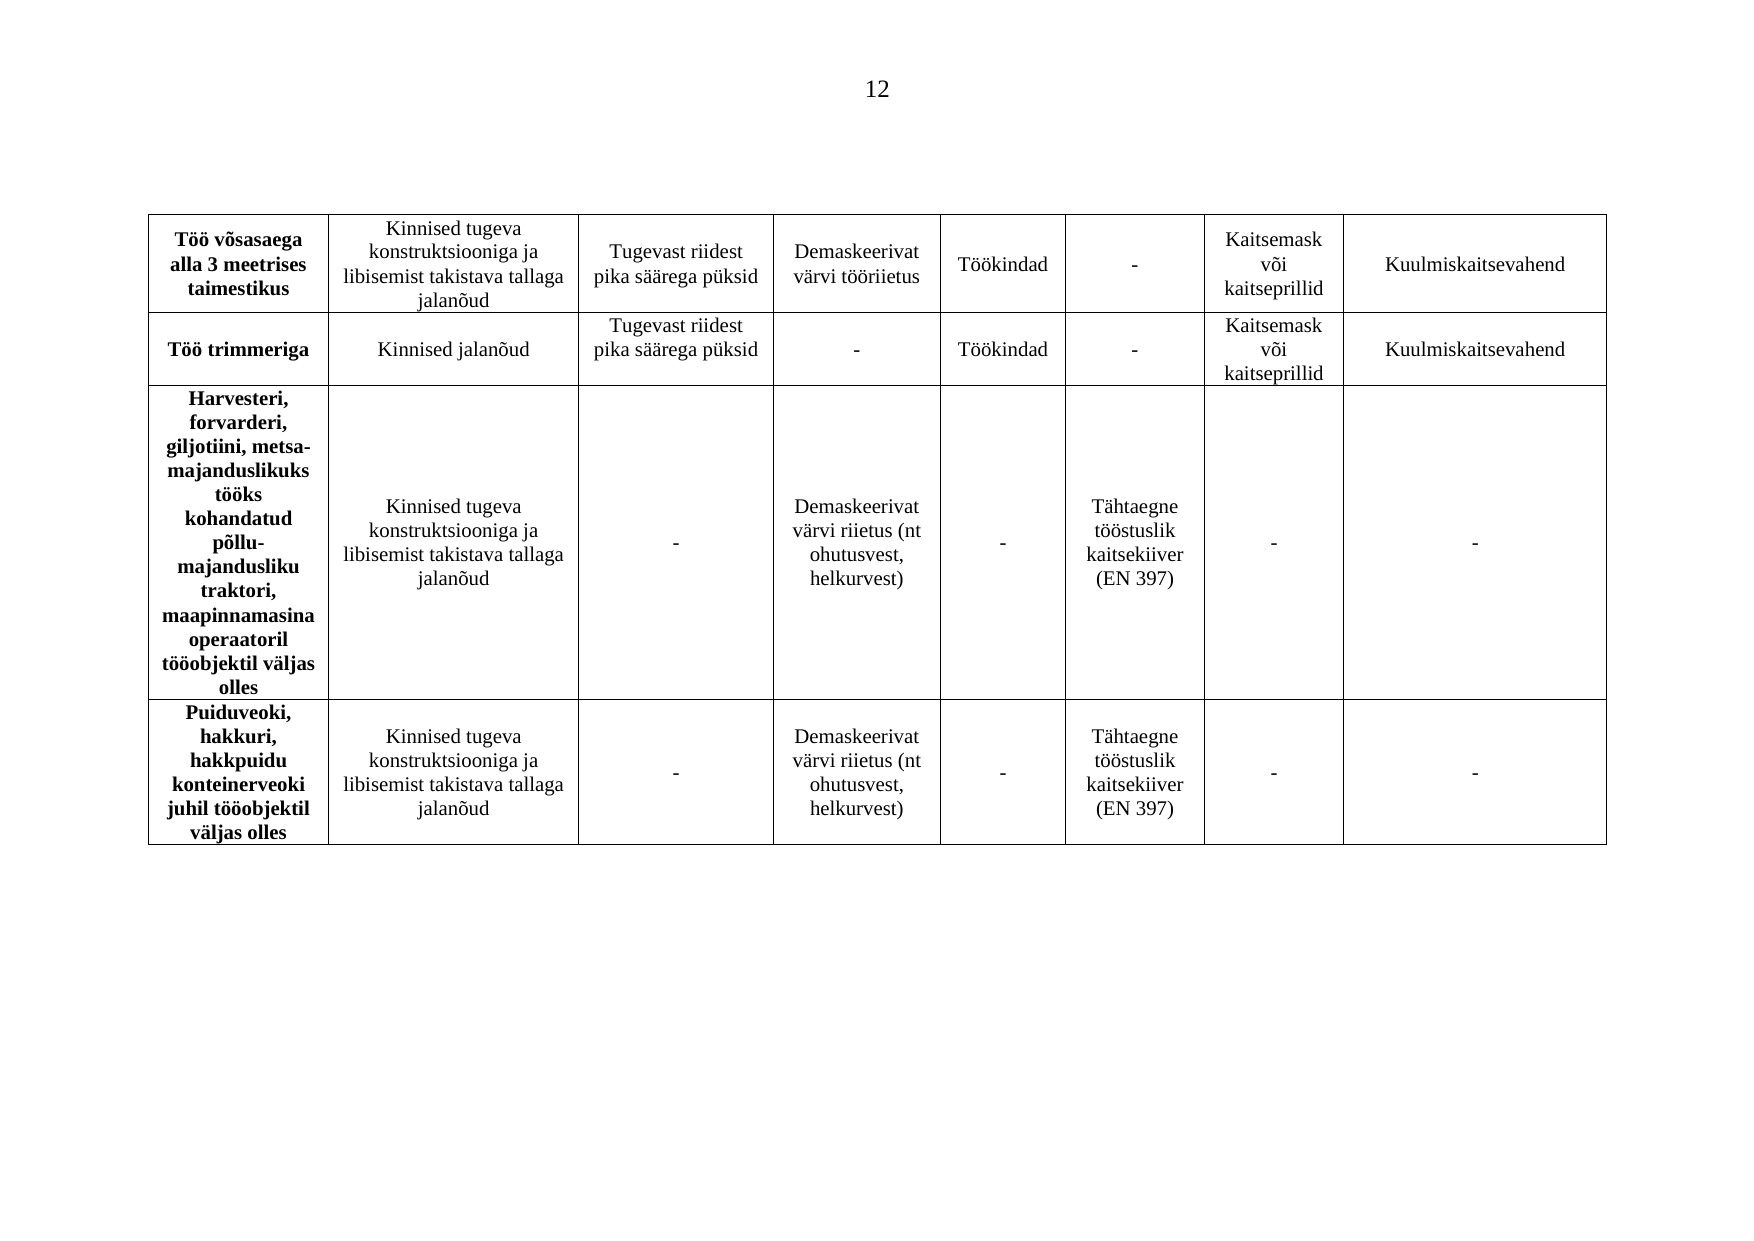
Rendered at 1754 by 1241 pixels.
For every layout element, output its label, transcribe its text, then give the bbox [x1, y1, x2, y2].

table_cell Demaskeerivat värvi riietus (nt ohutusvest, helkurvest) [774, 700, 940, 844]
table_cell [579, 215, 773, 312]
table_cell - [1066, 215, 1204, 312]
table_cell - [1344, 700, 1606, 844]
table_cell - [579, 386, 773, 699]
table_cell Töö võsasaega alla 3 meetrises taimestikus [149, 215, 328, 312]
table_cell - [941, 700, 1065, 844]
table_cell Kaitsemask või kaitseprillid [1205, 313, 1343, 385]
table_cell Töö trimmeriga [149, 313, 328, 385]
table_cell Demaskeerivat värvi riietus (nt ohutusvest, helkurvest) [774, 386, 940, 699]
table_cell Puiduveoki, hakkuri, hakkpuidu konteinerveoki juhil tööobjektil väljas olles [149, 700, 328, 844]
table_cell Kuulmiskaitsevahend [1344, 313, 1606, 385]
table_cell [329, 215, 578, 312]
table_cell Tugevast riidest pika säärega püksid [579, 313, 773, 385]
table_cell - [774, 313, 940, 385]
table_cell Töökindad [941, 313, 1065, 385]
table_cell Harvesteri, forvarderi, giljotiini, metsamajanduslikuks tööks kohandatud põllumajandusliku traktori, maapinnamasina operaatoril tööobjektil väljas olles [149, 386, 328, 699]
table_cell Kaitsemask või kaitseprillid [1205, 215, 1343, 312]
table_cell - [1205, 700, 1343, 844]
table_cell Töökindad [941, 215, 1065, 312]
table_cell Kinnised tugeva konstruktsiooniga ja libisemist takistava tallaga jalanõud [329, 700, 578, 844]
table_cell - [941, 386, 1065, 699]
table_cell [774, 215, 940, 312]
table_cell - [579, 700, 773, 844]
table_cell Kinnised jalanõud [329, 313, 578, 385]
table_cell Kuulmiskaitsevahend [1344, 215, 1606, 312]
table_cell - [1344, 386, 1606, 699]
table_cell Tähtaegne tööstuslik kaitsekiiver (EN 397) [1066, 386, 1204, 699]
table_cell - [1066, 313, 1204, 385]
table_cell Kinnised tugeva konstruktsiooniga ja libisemist takistava tallaga jalanõud [329, 386, 578, 699]
table_cell - [1205, 386, 1343, 699]
table_cell Tähtaegne tööstuslik kaitsekiiver (EN 397) [1066, 700, 1204, 844]
